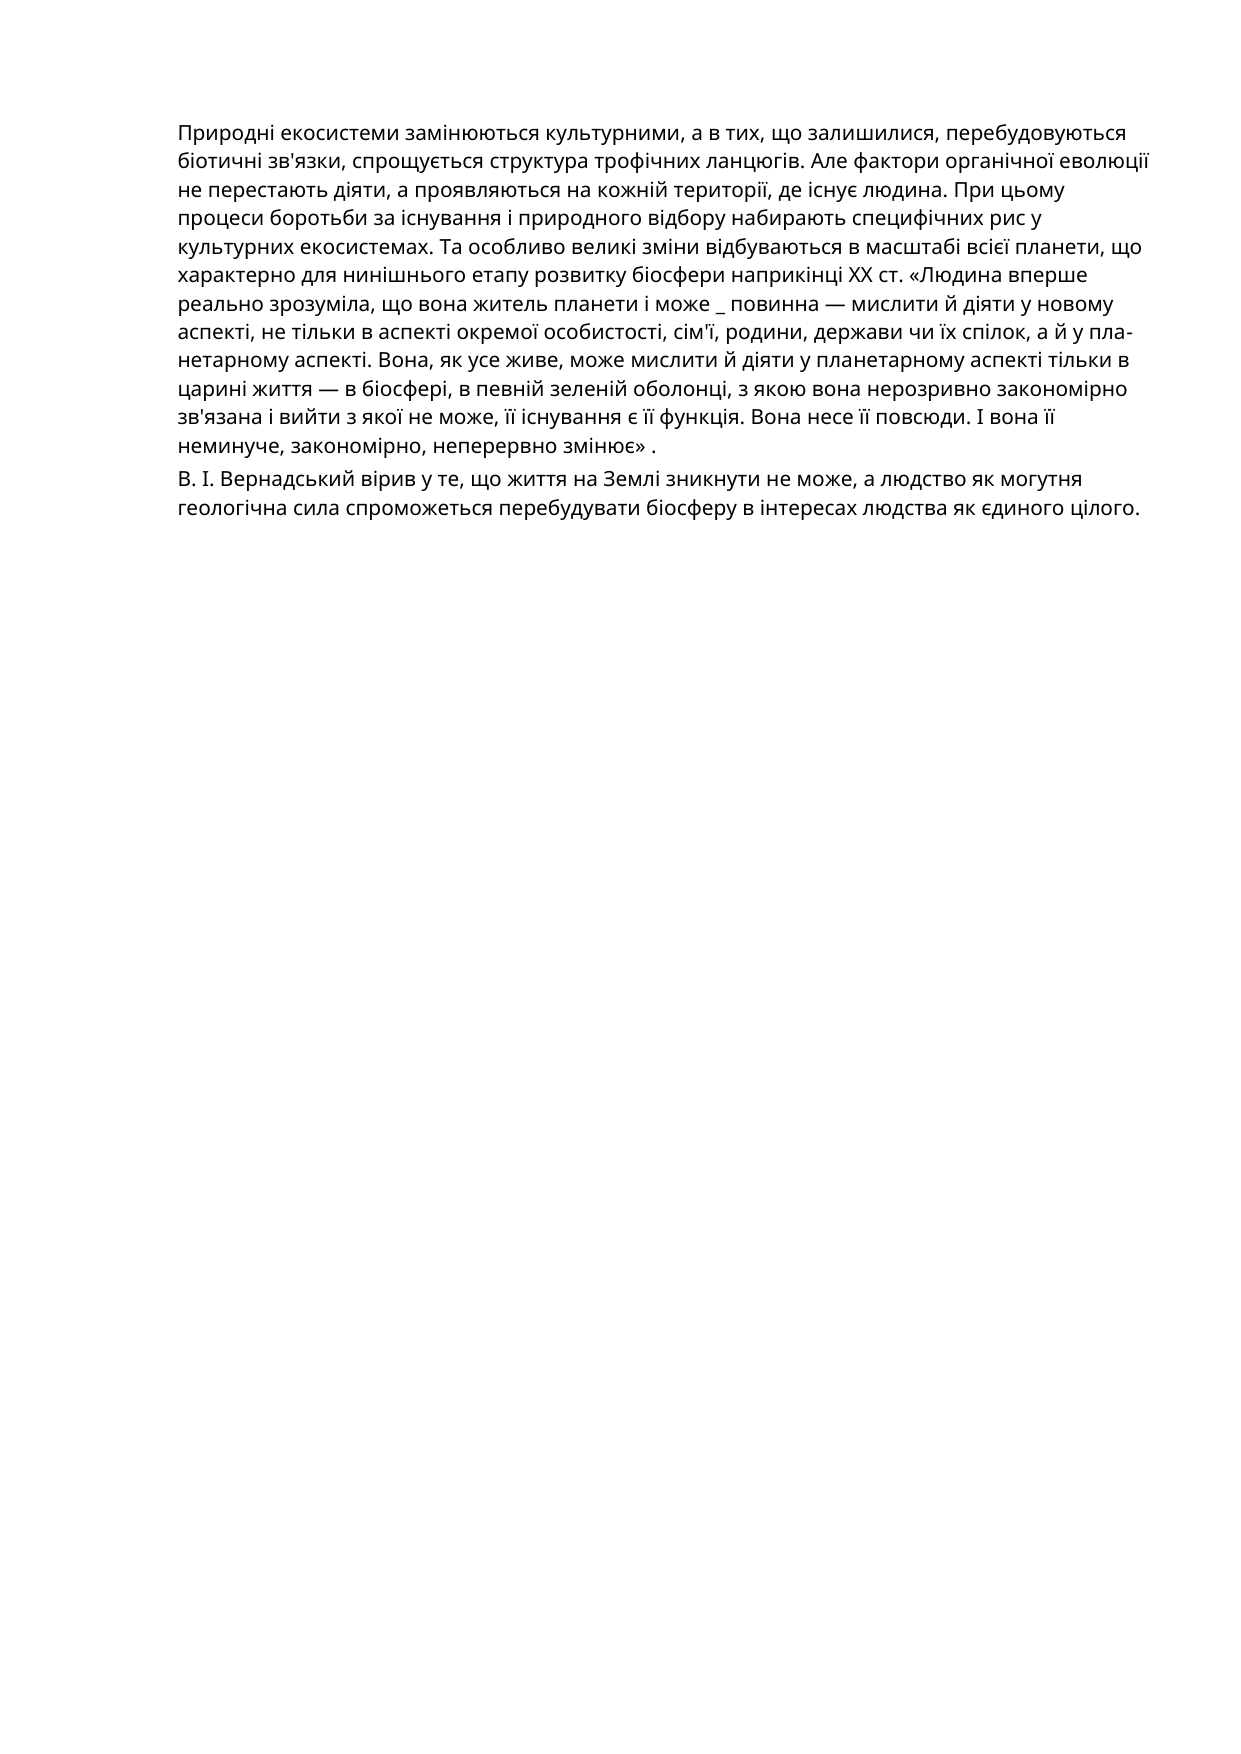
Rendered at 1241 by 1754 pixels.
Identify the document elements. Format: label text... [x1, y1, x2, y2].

text В. І. Вернадський вірив у те, що життя на Землі зникнути не може, а людство як могутня геологічна сила спроможеться перебудувати біосферу в інтересах людства як єдиного цілого. [177, 464, 1152, 521]
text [177, 118, 1152, 459]
